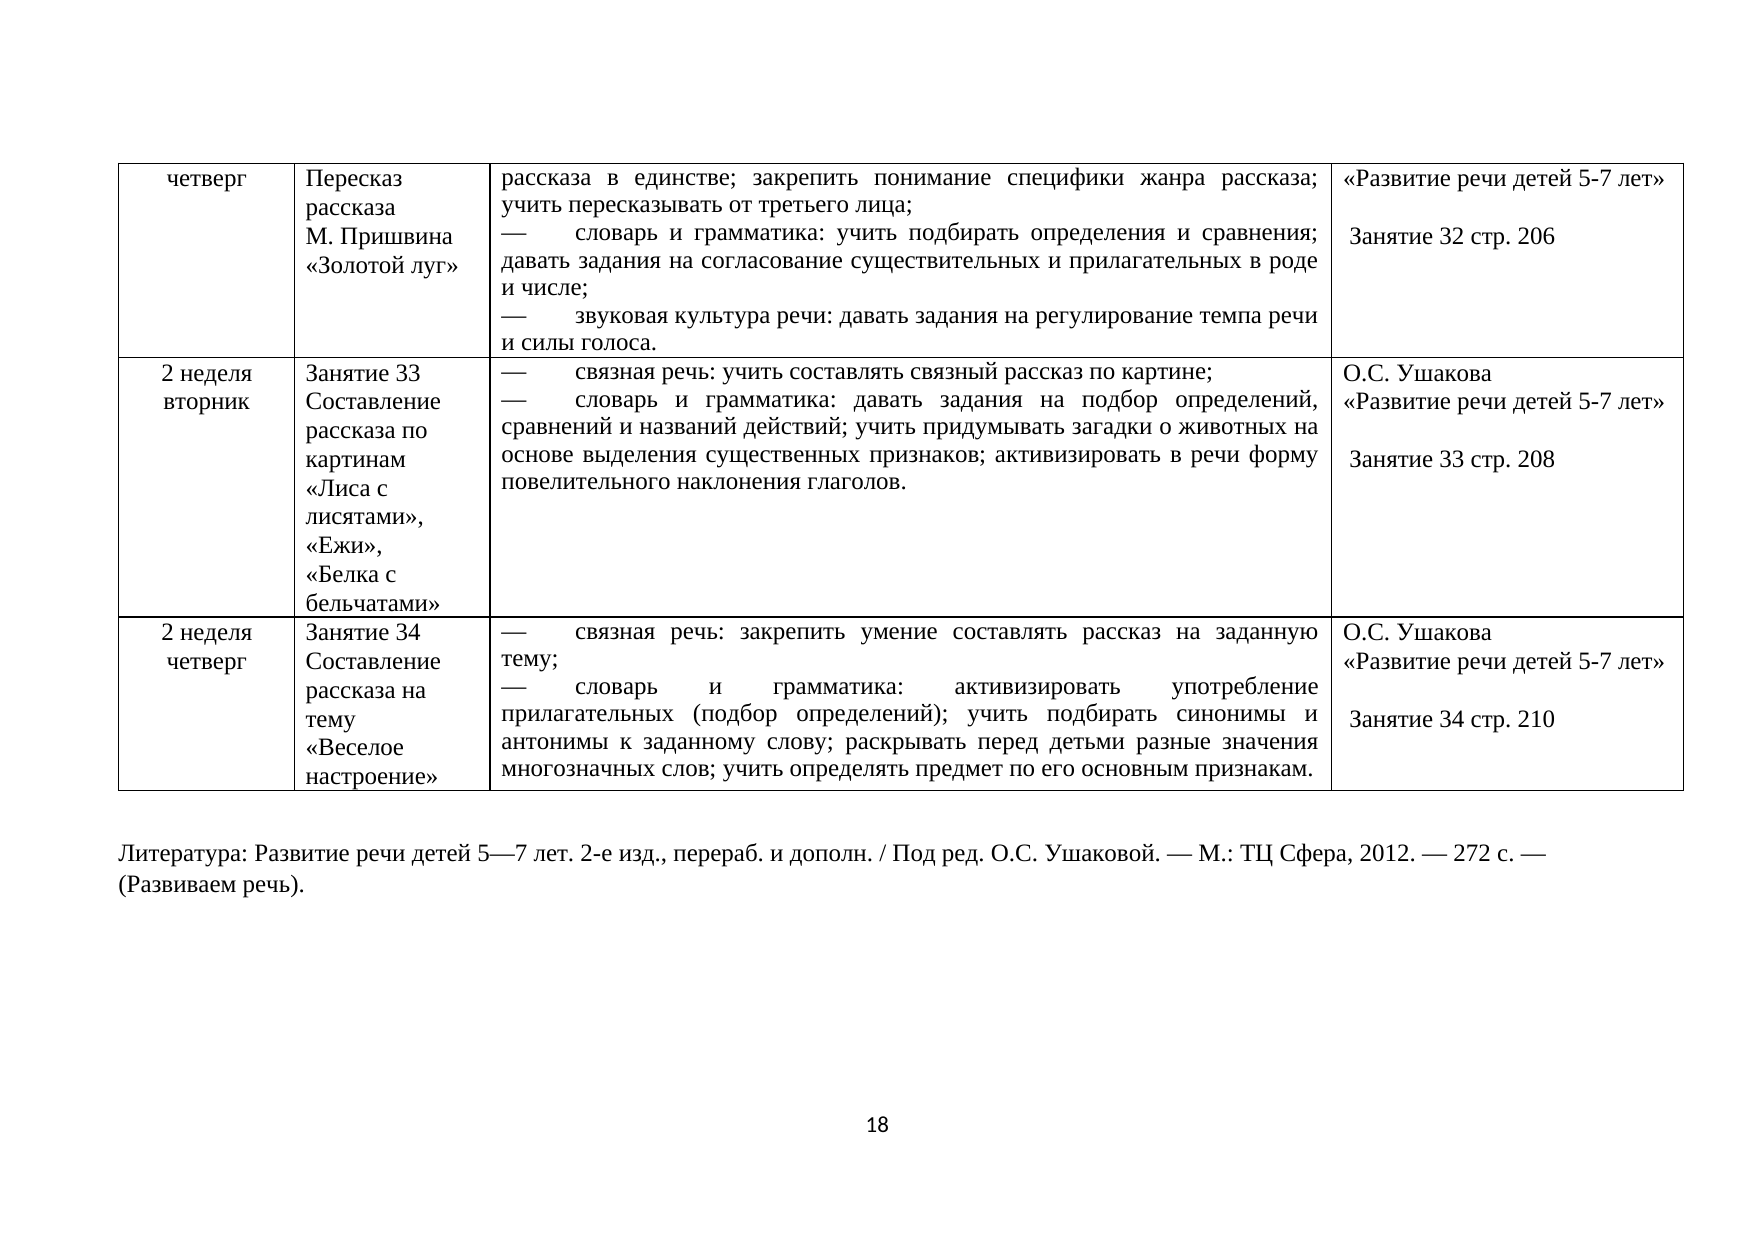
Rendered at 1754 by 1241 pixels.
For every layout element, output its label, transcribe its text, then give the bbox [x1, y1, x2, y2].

table_cell — связная речь: закрепить умение составлять рассказ на заданную тему; — словарь и грамматика: активизировать употребление прилагательных (подбор определений); учить подбирать синонимы и антонимы к заданному слову; раскрывать перед детьми разные значения многозначных слов; учить определять предмет по его основным признакам. [491, 618, 1331, 790]
table_cell О.С. Ушакова «Развитие речи детей 5-7 лет» Занятие 33 стр. 208 [1332, 358, 1683, 616]
table_cell — связная речь: учить составлять связный рассказ по картине; — словарь и грамматика: давать задания на подбор определений, сравнений и названий действий; учить придумывать загадки о животных на основе выделения существенных признаков; активизировать в речи форму повелительного наклонения глаголов. [491, 358, 1331, 616]
table_cell Занятие 33 Составление рассказа по картинам «Лиса с лисятами», «Ежи», «Белка с бельчатами» [295, 358, 489, 616]
text Литература: Развитие речи детей 5—7 лет. 2-е изд., перераб. и дополн. / Под ред. О.С. Ушаковой. — М.: ТЦ Сфера, 2012. — 272 с. — (Развиваем речь). [118, 838, 1636, 898]
table_cell О.С. Ушакова «Развитие речи детей 5-7 лет» Занятие 34 стр. 210 [1332, 618, 1683, 790]
table_cell 1 неделя четверг [119, 164, 294, 357]
table_cell 2 неделя вторник [119, 358, 294, 616]
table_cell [491, 164, 1331, 357]
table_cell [295, 164, 489, 357]
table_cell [1332, 164, 1683, 357]
table_cell 2 неделя четверг [119, 618, 294, 790]
table_cell Занятие 34 Составление рассказа на тему «Веселое настроение» [295, 618, 489, 790]
